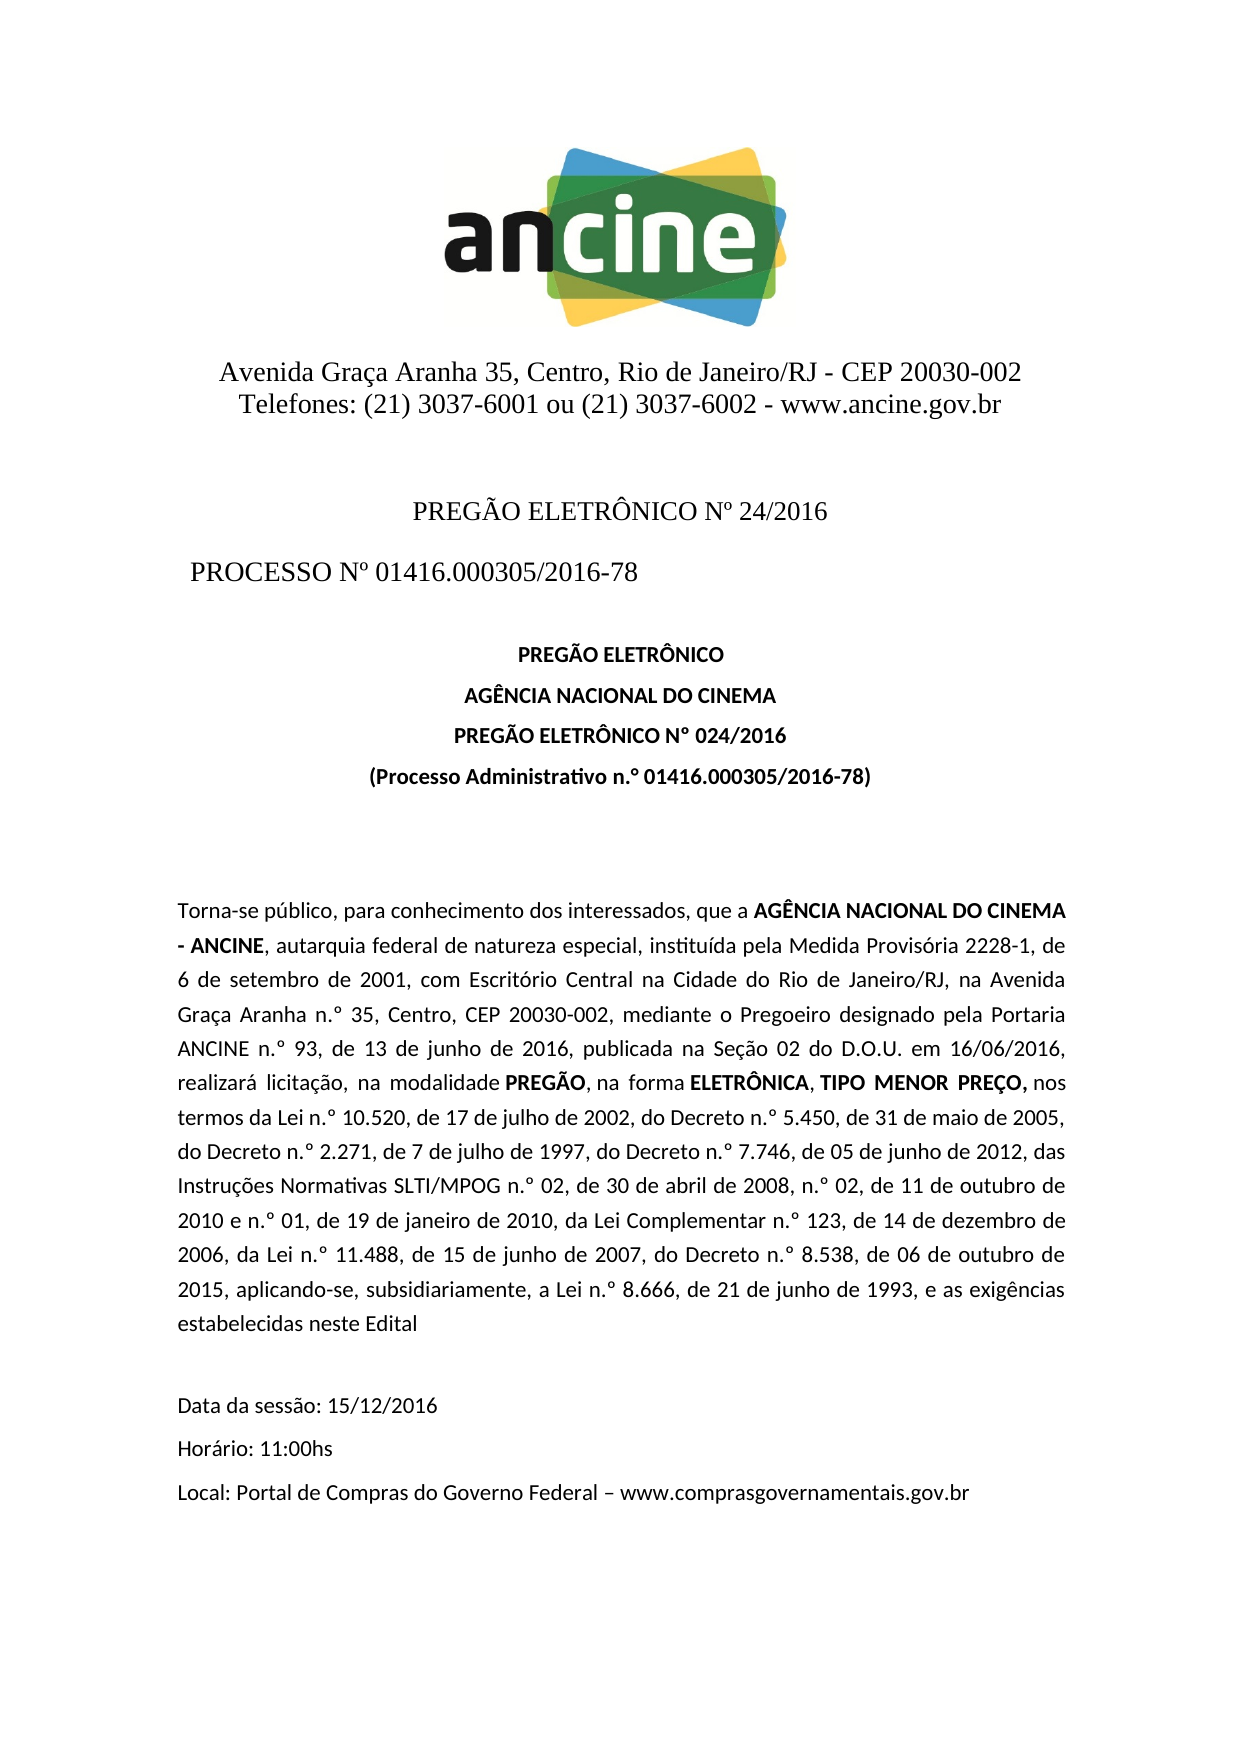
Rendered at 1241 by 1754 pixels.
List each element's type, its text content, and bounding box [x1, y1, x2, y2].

text Data da sessão: 15/12/2016 [177, 1387, 1063, 1419]
text AGÊNCIA NACIONAL DO CINEMA [177, 681, 1063, 709]
text PREGÃO ELETRÔNICO Nº 024/2016 [177, 722, 1063, 750]
text Horário: 11:00hs [177, 1431, 1063, 1462]
text PROCESSO Nº 01416.000305/2016-78 [190, 555, 1051, 588]
text Avenida Graça Aranha 35, Centro, Rio de Janeiro/RJ - CEP 20030-002 Telefones: (21) 3037-6001 ou (21) 3037-6002 - www.ancine.gov.br [177, 355, 1063, 420]
text Torna-se público, para conhecimento dos interessados, que a AGÊNCIA NACIONAL DO CINEMA - ANCINE, autarquia federal de natureza especial, instituída pela Medida Provisória 2228-1, de 6 de setembro de 2001, com Escritório Central na Cidade do Rio de Janeiro/RJ, na Avenida Graça Aranha n.º 35, Centro, CEP 20030-002, mediante o Pregoeiro designado pela Portaria ANCINE n.º 93, de 13 de junho de 2016, publicada na Seção 02 do D.O.U. em 16/06/2016, realizará licitação, na modalidade PREGÃO, na forma ELETRÔNICA, TIPO MENOR PREÇO, nos termos da Lei n.º 10.520, de 17 de julho de 2002, do Decreto n.º 5.450, de 31 de maio de 2005, do Decreto n.º 2.271, de 7 de julho de 1997, do Decreto n.º 7.746, de 05 de junho de 2012, das Instruções Normativas SLTI/MPOG n.º 02, de 30 de abril de 2008, n.º 02, de 11 de outubro de 2010 e n.º 01, de 19 de janeiro de 2010, da Lei Complementar n.º 123, de 14 de dezembro de 2006, da Lei n.º 11.488, de 15 de junho de 2007, do Decreto n.º 8.538, de 06 de outubro de 2015, aplicando-se, subsidiariamente, a Lei n.º 8.666, de 21 de junho de 1993, e as exigências estabelecidas neste Edital [177, 890, 1066, 1337]
picture [444, 147, 797, 327]
text (Processo Administrativo n.° 01416.000305/2016-78) [177, 762, 1063, 790]
text Local: Portal de Compras do Governo Federal – www.comprasgovernamentais.gov.br [177, 1475, 1064, 1506]
text PREGÃO ELETRÔNICO Nº 24/2016 [177, 495, 1063, 526]
text PREGÃO ELETRÔNICO [177, 641, 1064, 669]
